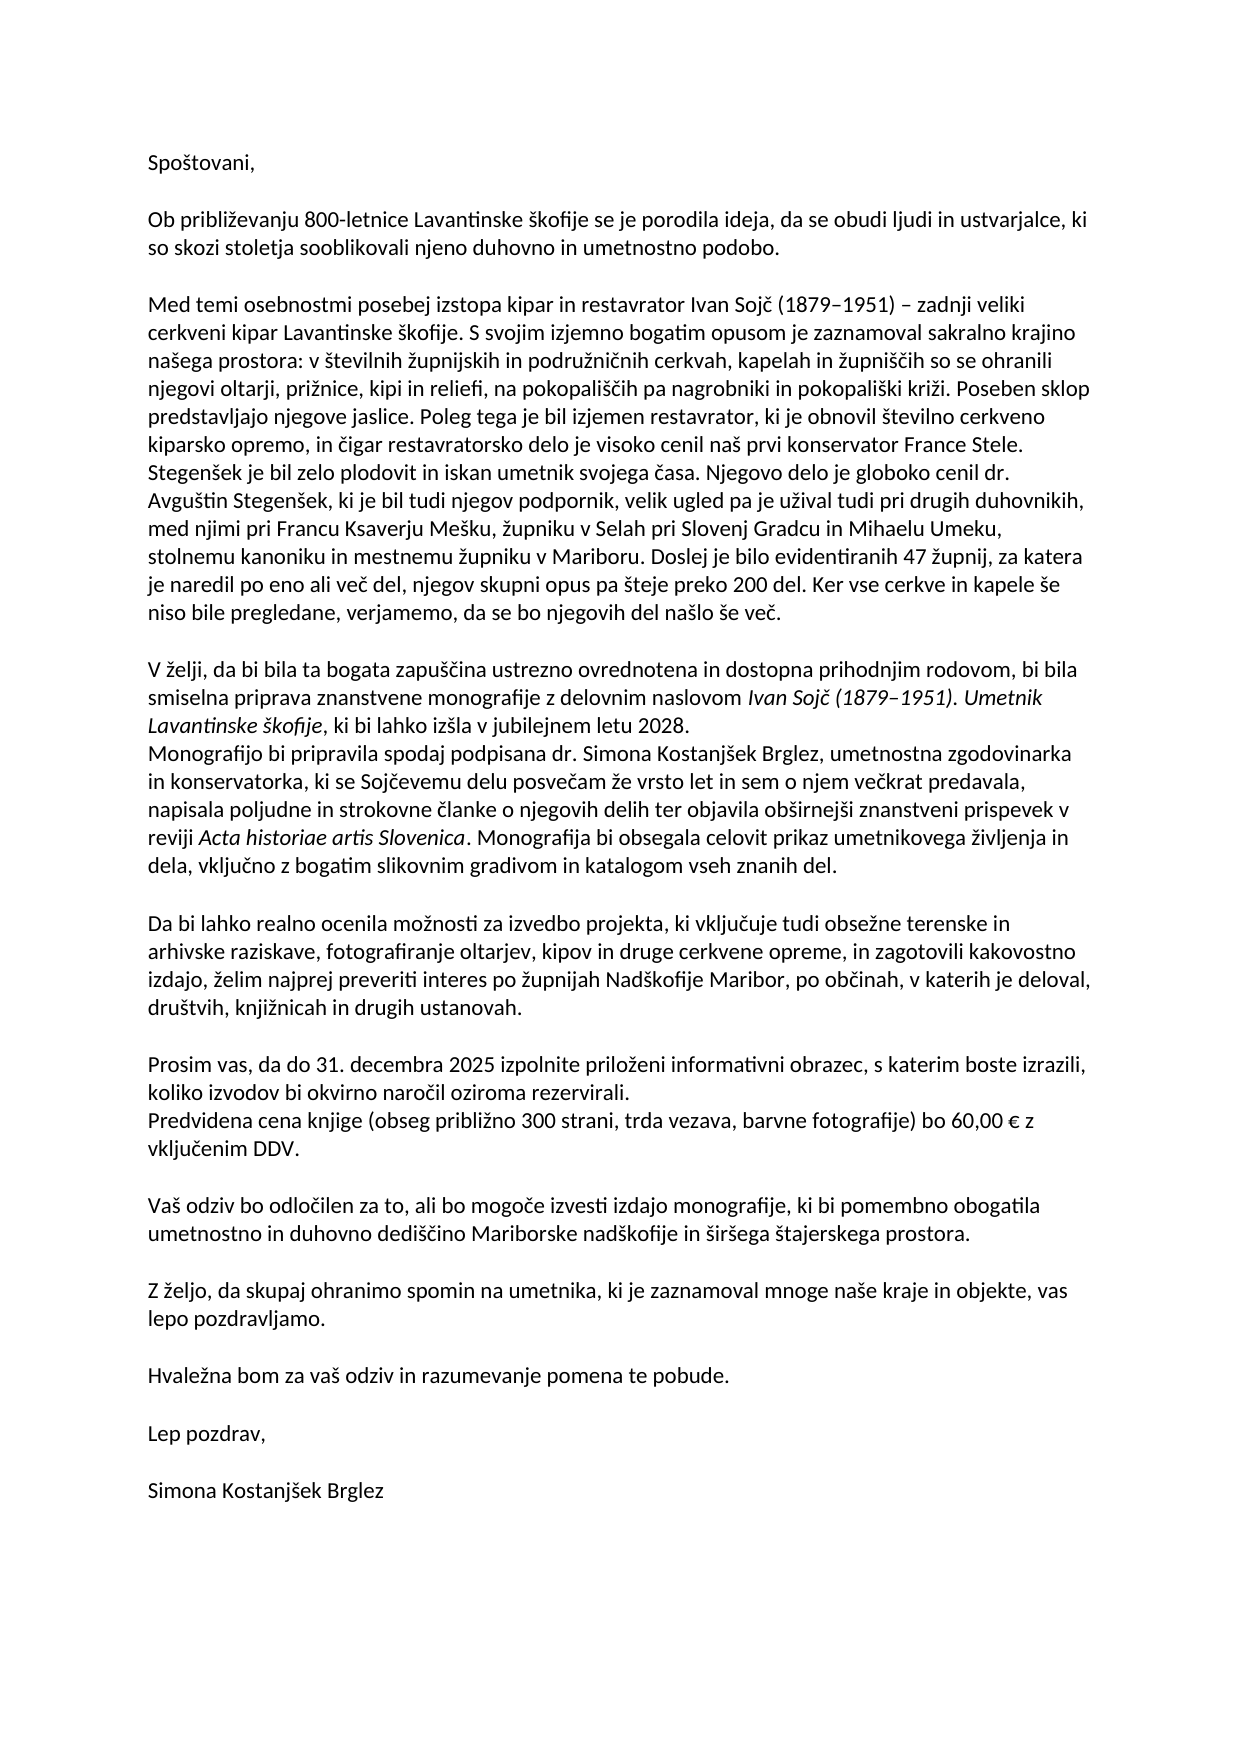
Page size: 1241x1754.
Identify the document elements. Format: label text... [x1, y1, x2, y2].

text Ob približevanju 800-letnice Lavantinske škofije se je porodila ideja, da se obudi ljudi in ustvarjalce, ki so skozi stoletja sooblikovali njeno duhovno in umetnostno podobo. [148, 205, 1093, 261]
text Med temi osebnostmi posebej izstopa kipar in restavrator Ivan Sojč (1879–1951) – zadnji veliki cerkveni kipar Lavantinske škofije. S svojim izjemno bogatim opusom je zaznamoval sakralno krajino našega prostora: v številnih župnijskih in podružničnih cerkvah, kapelah in župniščih so se ohranili njegovi oltarji, prižnice, kipi in reliefi, na pokopališčih pa nagrobniki in pokopališki križi. Poseben sklop predstavljajo njegove jaslice. Poleg tega je bil izjemen restavrator, ki je obnovil številno cerkveno kiparsko opremo, in čigar restavratorsko delo je visoko cenil naš prvi konservator France Stele. Stegenšek je bil zelo plodovit in iskan umetnik svojega časa. Njegovo delo je globoko cenil dr. Avguštin Stegenšek, ki je bil tudi njegov podpornik, velik ugled pa je užival tudi pri drugih duhovnikih, med njimi pri Francu Ksaverju Mešku, župniku v Selah pri Slovenj Gradcu in Mihaelu Umeku, stolnemu kanoniku in mestnemu župniku v Mariboru. Doslej je bilo evidentiranih 47 župnij, za katera je naredil po eno ali več del, njegov skupni opus pa šteje preko 200 del. Ker vse cerkve in kapele še niso bile pregledane, verjamemo, da se bo njegovih del našlo še več. [148, 290, 1093, 626]
text Spoštovani, [148, 148, 1093, 176]
text Hvaležna bom za vaš odziv in razumevanje pomena te pobude. [148, 1362, 1093, 1390]
text Simona Kostanjšek Brglez [148, 1476, 1093, 1504]
text V želji, da bi bila ta bogata zapuščina ustrezno ovrednotena in dostopna prihodnjim rodovom, bi bila smiselna priprava znanstvene monografije z delovnim naslovom Ivan Sojč (1879–1951). Umetnik Lavantinske škofije, ki bi lahko izšla v jubilejnem letu 2028. Monografijo bi pripravila spodaj podpisana dr. Simona Kostanjšek Brglez, umetnostna zgodovinarka in konservatorka, ki se Sojčevemu delu posvečam že vrsto let in sem o njem večkrat predavala, napisala poljudne in strokovne članke o njegovih delih ter objavila obširnejši znanstveni prispevek v reviji Acta historiae artis Slovenica. Monografija bi obsegala celovit prikaz umetnikovega življenja in dela, vključno z bogatim slikovnim gradivom in katalogom vseh znanih del. [148, 655, 1093, 879]
text Lep pozdrav, [148, 1419, 1093, 1447]
text Vaš odziv bo odločilen za to, ali bo mogoče izvesti izdajo monografije, ki bi pomembno obogatila umetnostno in duhovno dediščino Mariborske nadškofije in širšega štajerskega prostora. [148, 1191, 1093, 1247]
text Prosim vas, da do 31. decembra 2025 izpolnite priloženi informativni obrazec, s katerim boste izrazili, koliko izvodov bi okvirno naročil oziroma rezervirali. Predvidena cena knjige (obseg približno 300 strani, trda vezava, barvne fotografije) bo 60,00 € z vključenim DDV. [148, 1050, 1093, 1162]
text Da bi lahko realno ocenila možnosti za izvedbo projekta, ki vključuje tudi obsežne terenske in arhivske raziskave, fotografiranje oltarjev, kipov in druge cerkvene opreme, in zagotovili kakovostno izdajo, želim najprej preveriti interes po župnijah Nadškofije Maribor, po občinah, v katerih je deloval, društvih, knjižnicah in drugih ustanovah. [148, 909, 1093, 1021]
text Z željo, da skupaj ohranimo spomin na umetnika, ki je zaznamoval mnoge naše kraje in objekte, vas lepo pozdravljamo. [148, 1276, 1093, 1332]
